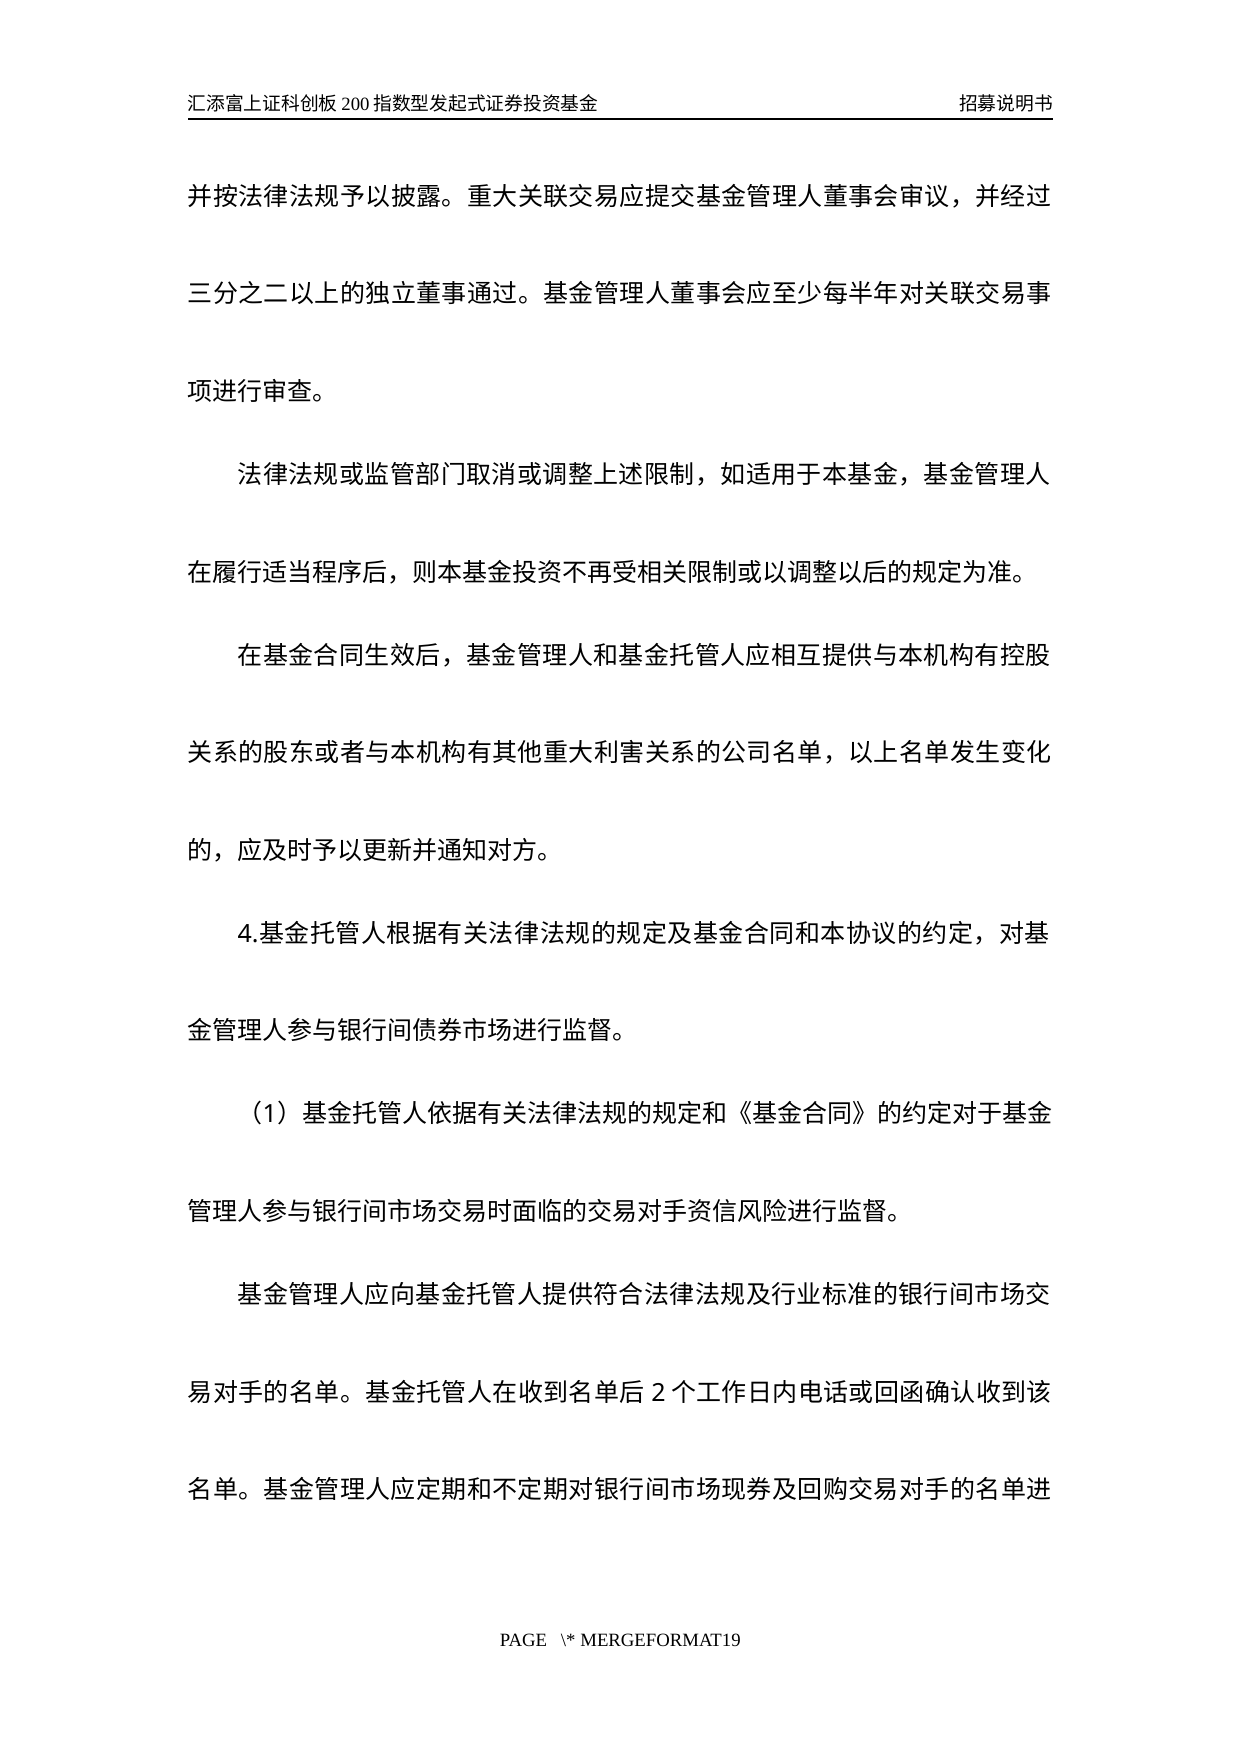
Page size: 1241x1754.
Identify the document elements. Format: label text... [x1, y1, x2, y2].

text 法律法规或监管部门取消或调整上述限制，如适用于本基金，基金管理人在履行适当程序后，则本基金投资不再受相关限制或以调整以后的规定为准。 [187, 440, 1053, 603]
text 4.基金托管人根据有关法律法规的规定及基金合同和本协议的约定，对基金管理人参与银行间债券市场进行监督。 [187, 899, 1053, 1061]
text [187, 1260, 1053, 1520]
text 在基金合同生效后，基金管理人和基金托管人应相互提供与本机构有控股关系的股东或者与本机构有其他重大利害关系的公司名单，以上名单发生变化的，应及时予以更新并通知对方。 [187, 621, 1053, 881]
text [187, 162, 1053, 422]
text （1）基金托管人依据有关法律法规的规定和《基金合同》的约定对于基金管理人参与银行间市场交易时面临的交易对手资信风险进行监督。 [187, 1079, 1053, 1242]
